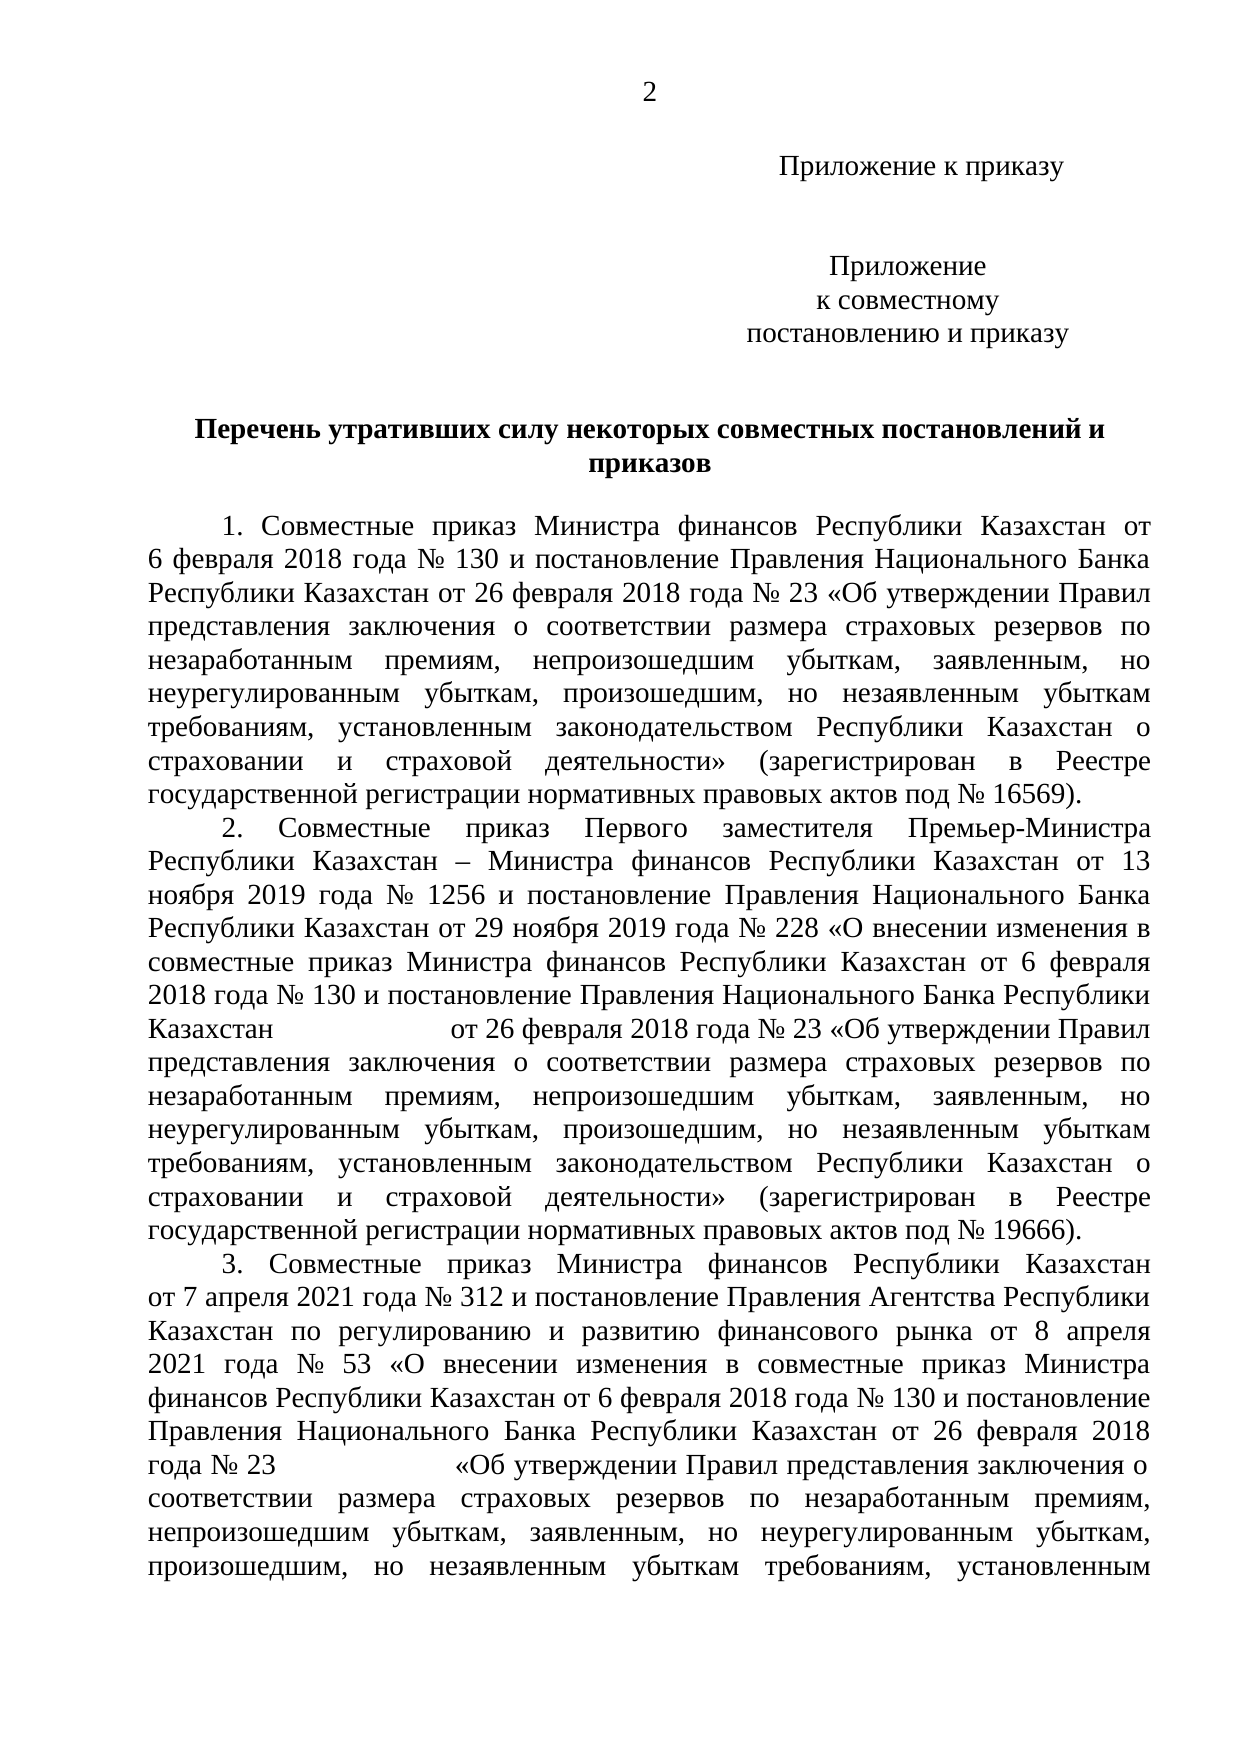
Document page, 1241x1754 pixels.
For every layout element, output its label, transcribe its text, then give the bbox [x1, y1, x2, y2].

text Приложение [664, 248, 1152, 282]
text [148, 1246, 1152, 1581]
text 2. Совместные приказ Первого заместителя Премьер-Министра Республики Казахстан – Министра финансов Республики Казахстан от 13 ноября 2019 года № 1256 и постановление Правления Национального Банка Республики Казахстан от 29 ноября 2019 года № 228 «О внесении изменения в совместные приказ Министра финансов Республики Казахстан от 6 февраля 2018 года № 130 и постановление Правления Национального Банка Республики Казахстан от 26 февраля 2018 года № 23 «Об утверждении Правил представления заключения о соответствии размера страховых резервов по незаработанным премиям, непроизошедшим убыткам, заявленным, но неурегулированным убыткам, произошедшим, но незаявленным убыткам требованиям, установленным законодательством Республики Казахстан о страховании и страховой деятельности» (зарегистрирован в Реестре государственной регистрации нормативных правовых актов под № 19666). [148, 810, 1152, 1246]
text постановлению и приказу [664, 315, 1152, 349]
table_header Приложение к приказу [768, 148, 1121, 215]
text 1. Совместные приказ Министра финансов Республики Казахстан от 6 февраля 2018 года № 130 и постановление Правления Национального Банка Республики Казахстан от 26 февраля 2018 года № 23 «Об утверждении Правил представления заключения о соответствии размера страховых резервов по незаработанным премиям, непроизошедшим убыткам, заявленным, но неурегулированным убыткам, произошедшим, но незаявленным убыткам требованиям, установленным законодательством Республики Казахстан о страховании и страховой деятельности» (зарегистрирован в Реестре государственной регистрации нормативных правовых актов под № 16569). [148, 508, 1152, 810]
text Перечень утративших силу некоторых совместных постановлений и приказов [148, 412, 1152, 479]
text к совместному [664, 282, 1152, 315]
